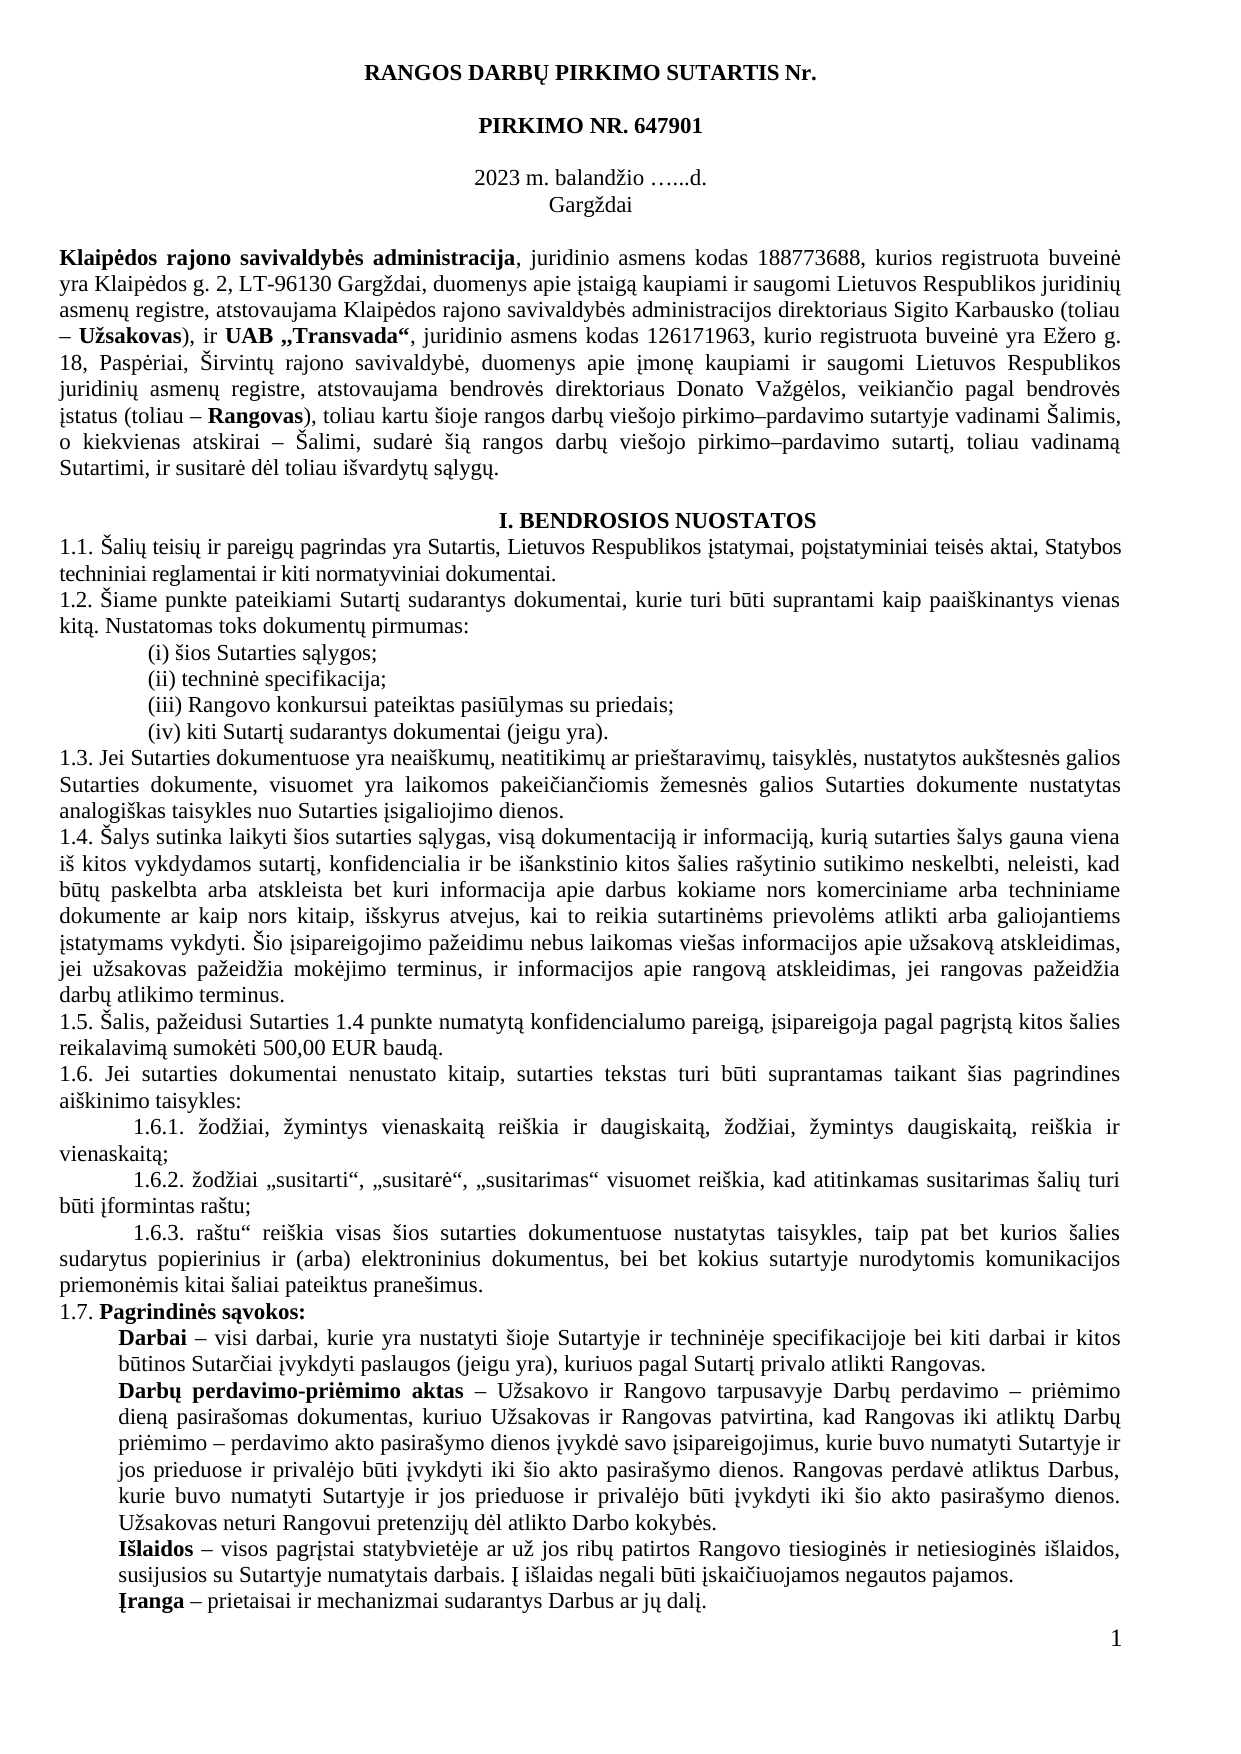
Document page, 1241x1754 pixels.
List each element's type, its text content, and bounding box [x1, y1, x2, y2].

text Įranga – prietaisai ir mechanizmai sudarantys Darbus ar jų dalį. [118, 1588, 1122, 1614]
list Darbai – visi darbai, kurie yra nustatyti šioje Sutartyje ir techninėje specifikacijoje bei kiti darbai ir kitos būtinos Sutarčiai įvykdyti paslaugos (jeigu yra), kuriuos pagal Sutartį privalo atlikti Rangovas. [118, 1324, 1122, 1377]
text 1.5. Šalis, pažeidusi Sutarties 1.4 punkte numatytą konfidencialumo pareigą, įsipareigoja pagal pagrįstą kitos šalies reikalavimą sumokėti 500,00 EUR baudą. [59, 1008, 1122, 1061]
text PIRKIMO NR. 647901 [59, 112, 1122, 138]
text Klaipėdos rajono savivaldybės administracija, juridinio asmens kodas 188773688, kurios registruota buveinė yra Klaipėdos g. 2, LT-96130 Gargždai, duomenys apie įstaigą kaupiami ir saugomi Lietuvos Respublikos juridinių asmenų registre, atstovaujama Klaipėdos rajono savivaldybės administracijos direktoriaus Sigito Karbausko (toliau – Užsakovas), ir UAB ,,Transvada“, juridinio asmens kodas 126171963, kurio registruota buveinė yra Ežero g. 18, Paspėriai, Širvintų rajono savivaldybė, duomenys apie įmonę kaupiami ir saugomi Lietuvos Respublikos juridinių asmenų registre, atstovaujama bendrovės direktoriaus Donato Važgėlos, veikiančio pagal bendrovės įstatus (toliau – Rangovas), toliau kartu šioje rangos darbų viešojo pirkimo–pardavimo sutartyje vadinami Šalimis, o kiekvienas atskirai – Šalimi, sudarė šią rangos darbų viešojo pirkimo–pardavimo sutartį, toliau vadinamą Sutartimi, ir susitarė dėl toliau išvardytų sąlygų. [59, 243, 1122, 481]
text (iv) kiti Sutartį sudarantys dokumentai (jeigu yra). [148, 718, 1122, 744]
text (ii) techninė specifikacija; [148, 665, 1122, 692]
text 2023 m. balandžio …...d. [59, 164, 1122, 191]
list 1.7. Pagrindinės sąvokos: [59, 1298, 1122, 1324]
list Darbų perdavimo-priėmimo aktas – Užsakovo ir Rangovo tarpusavyje Darbų perdavimo – priėmimo dieną pasirašomas dokumentas, kuriuo Užsakovas ir Rangovas patvirtina, kad Rangovas iki atliktų Darbų priėmimo – perdavimo akto pasirašymo dienos įvykdė savo įsipareigojimus, kurie buvo numatyti Sutartyje ir jos prieduose ir privalėjo būti įvykdyti iki šio akto pasirašymo dienos. Rangovas perdavė atliktus Darbus, kurie buvo numatyti Sutartyje ir jos prieduose ir privalėjo būti įvykdyti iki šio akto pasirašymo dienos. Užsakovas neturi Rangovui pretenzijų dėl atlikto Darbo kokybės. [118, 1377, 1122, 1535]
text (iii) Rangovo konkursui pateiktas pasiūlymas su priedais; [148, 692, 1122, 718]
text (i) šios Sutarties sąlygos; [148, 639, 1122, 665]
text 1.3. Jei Sutarties dokumentuose yra neaiškumų, neatitikimų ar prieštaravimų, taisyklės, nustatytos aukštesnės galios Sutarties dokumente, visuomet yra laikomos pakeičiančiomis žemesnės galios Sutarties dokumente nustatytas analogiškas taisykles nuo Sutarties įsigaliojimo dienos. [59, 744, 1122, 823]
text RANGOS DARBŲ PIRKIMO SUTARTIS Nr. [59, 59, 1122, 85]
text 1.1. Šalių teisių ir pareigų pagrindas yra Sutartis, Lietuvos Respublikos įstatymai, poįstatyminiai teisės aktai, Statybos techniniai reglamentai ir kiti normatyviniai dokumentai. [59, 533, 1122, 586]
text Išlaidos – visos pagrįstai statybvietėje ar už jos ribų patirtos Rangovo tiesioginės ir netiesioginės išlaidos, susijusios su Sutartyje numatytais darbais. Į išlaidas negali būti įskaičiuojamos negautos pajamos. [118, 1535, 1122, 1588]
list 1.6.1. žodžiai, žymintys vienaskaitą reiškia ir daugiskaitą, žodžiai, žymintys daugiskaitą, reiškia ir vienaskaitą; [59, 1113, 1122, 1166]
text Gargždai [59, 191, 1122, 217]
text I. BENDROSIOS NUOSTATOS [193, 507, 1122, 533]
list 1.6.2. žodžiai „susitarti“, „susitarė“, „susitarimas“ visuomet reiškia, kad atitinkamas susitarimas šalių turi būti įformintas raštu; [59, 1166, 1122, 1219]
list 1.6.3. raštu“ reiškia visas šios sutarties dokumentuose nustatytas taisykles, taip pat bet kurios šalies sudarytus popierinius ir (arba) elektroninius dokumentus, bei bet kokius sutartyje nurodytomis komunikacijos priemonėmis kitai šaliai pateiktus pranešimus. [59, 1219, 1122, 1298]
text 1.4. Šalys sutinka laikyti šios sutarties sąlygas, visą dokumentaciją ir informaciją, kurią sutarties šalys gauna viena iš kitos vykdydamos sutartį, konfidencialia ir be išankstinio kitos šalies rašytinio sutikimo neskelbti, neleisti, kad būtų paskelbta arba atskleista bet kuri informacija apie darbus kokiame nors komerciniame arba techniniame dokumente ar kaip nors kitaip, išskyrus atvejus, kai to reikia sutartinėms prievolėms atlikti arba galiojantiems įstatymams vykdyti. Šio įsipareigojimo pažeidimu nebus laikomas viešas informacijos apie užsakovą atskleidimas, jei užsakovas pažeidžia mokėjimo terminus, ir informacijos apie rangovą atskleidimas, jei rangovas pažeidžia darbų atlikimo terminus. [59, 823, 1122, 1008]
text 1.6. Jei sutarties dokumentai nenustato kitaip, sutarties tekstas turi būti suprantamas taikant šias pagrindines aiškinimo taisykles: [59, 1061, 1122, 1113]
text 1.2. Šiame punkte pateikiami Sutartį sudarantys dokumentai, kurie turi būti suprantami kaip paaiškinantys vienas kitą. Nustatomas toks dokumentų pirmumas: [59, 586, 1122, 639]
